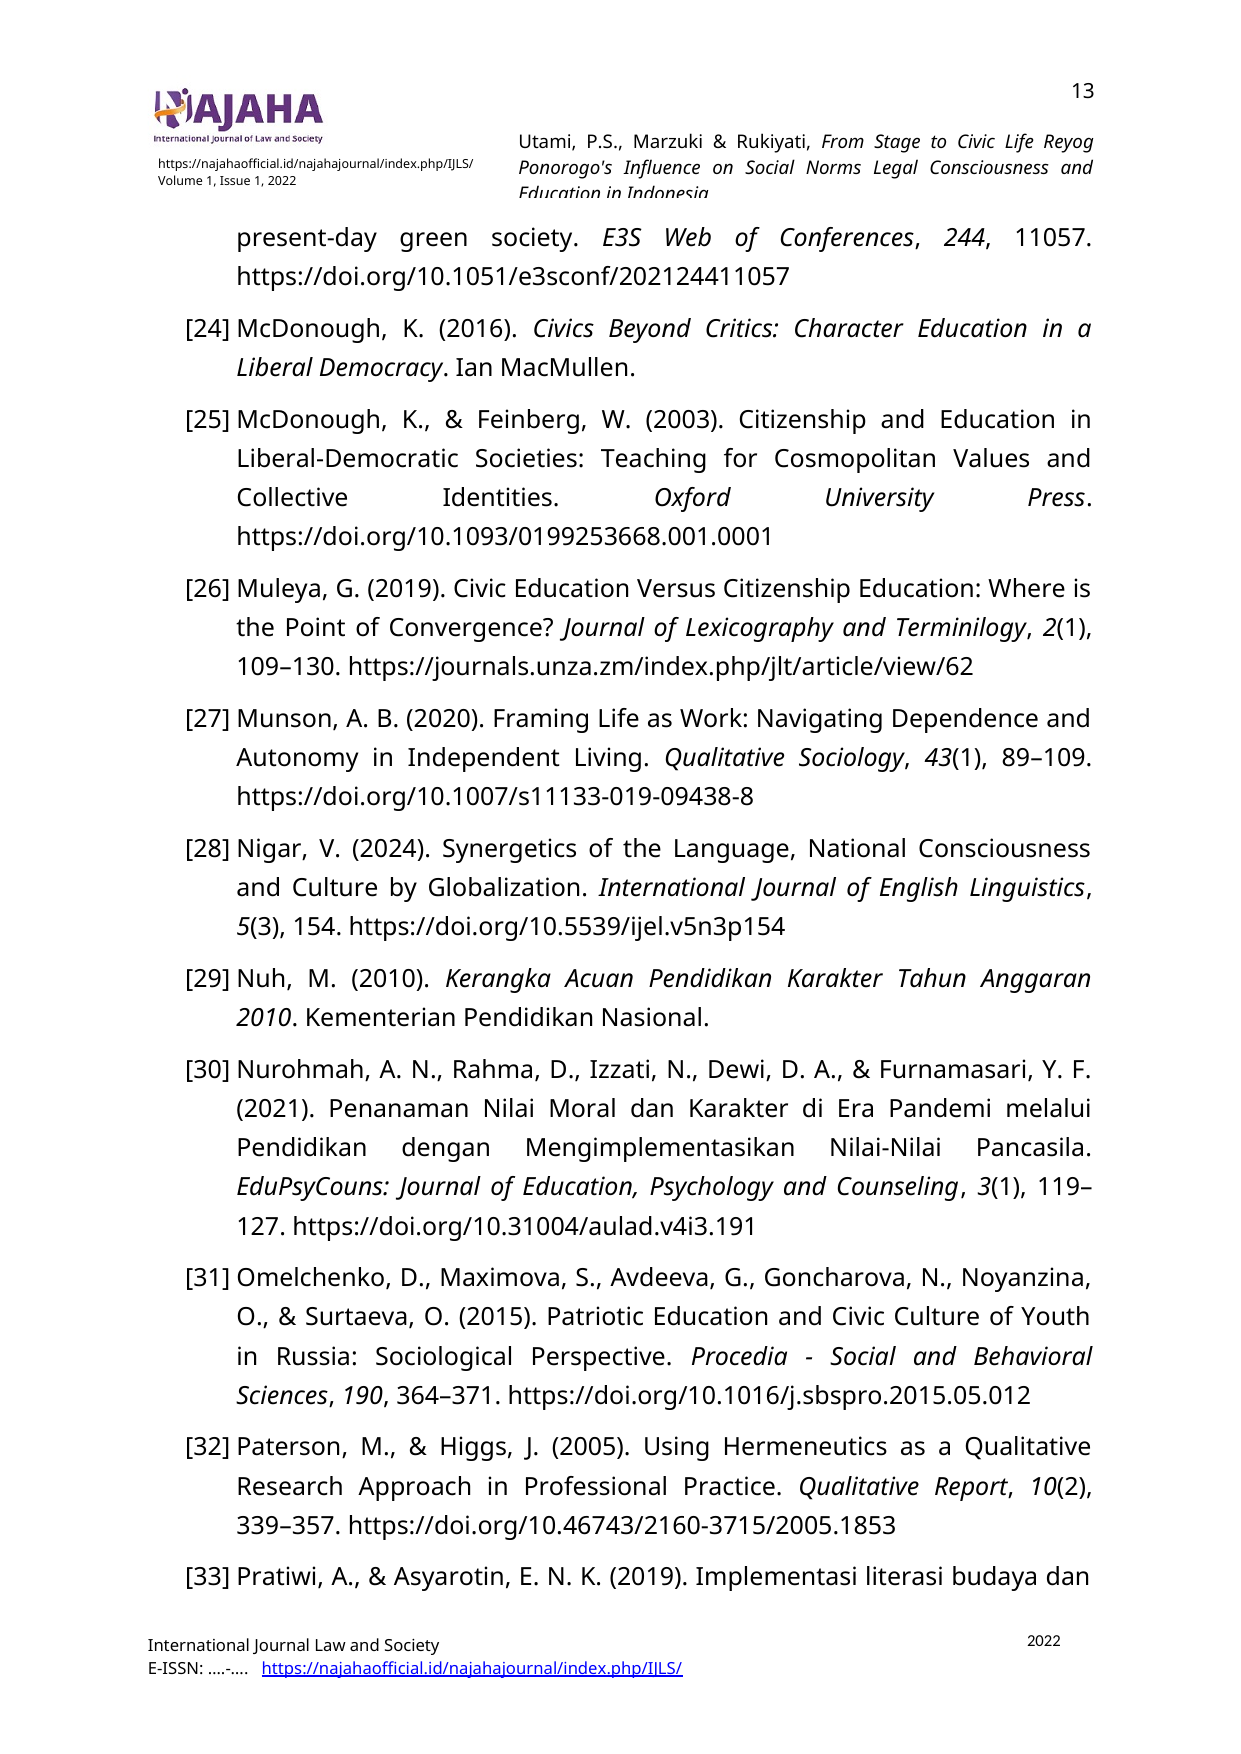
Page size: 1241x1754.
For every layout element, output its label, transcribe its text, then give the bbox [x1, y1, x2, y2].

list Omelchenko, D., Maximova, S., Avdeeva, G., Goncharova, N., Noyanzina, O., & Surtaeva, O. (2015). Patriotic Education and Civic Culture of Youth in Russia: Sociological Perspective. Procedia - Social and Behavioral Sciences, 190, 364–371. https://doi.org/10.1016/j.sbspro.2015.05.012 [185, 1260, 1092, 1411]
list McDonough, K. (2016). Civics Beyond Critics: Character Education in a Liberal Democracy. Ian MacMullen. [185, 311, 1092, 384]
list McDonough, K., & Feinberg, W. (2003). Citizenship and Education in Liberal-Democratic Societies: Teaching for Cosmopolitan Values and Collective Identities. Oxford University Press. https://doi.org/10.1093/0199253668.001.0001 [185, 402, 1092, 553]
list Paterson, M., & Higgs, J. (2005). Using Hermeneutics as a Qualitative Research Approach in Professional Practice. Qualitative Report, 10(2), 339–357. https://doi.org/10.46743/2160-3715/2005.1853 [185, 1429, 1092, 1541]
list Muleya, G. (2019). Civic Education Versus Citizenship Education: Where is the Point of Convergence? Journal of Lexicography and Terminilogy, 2(1), 109–130. https://journals.unza.zm/index.php/jlt/article/view/62 [185, 571, 1092, 683]
picture [147, 75, 328, 158]
list Munson, A. B. (2020). Framing Life as Work: Navigating Dependence and Autonomy in Independent Living. Qualitative Sociology, 43(1), 89–109. https://doi.org/10.1007/s11133-019-09438-8 [185, 701, 1092, 813]
list Nurohmah, A. N., Rahma, D., Izzati, N., Dewi, D. A., & Furnamasari, Y. F. (2021). Penanaman Nilai Moral dan Karakter di Era Pandemi melalui Pendidikan dengan Mengimplementasikan Nilai-Nilai Pancasila. EduPsyCouns: Journal of Education, Psychology and Counseling, 3(1), 119–127. https://doi.org/10.31004/aulad.v4i3.191 [185, 1052, 1092, 1242]
list Nuh, M. (2010). Kerangka Acuan Pendidikan Karakter Tahun Anggaran 2010. Kementerian Pendidikan Nasional. [185, 961, 1092, 1034]
list Nigar, V. (2024). Synergetics of the Language, National Consciousness and Culture by Globalization. International Journal of English Linguistics, 5(3), 154. https://doi.org/10.5539/ijel.v5n3p154 [185, 831, 1092, 943]
